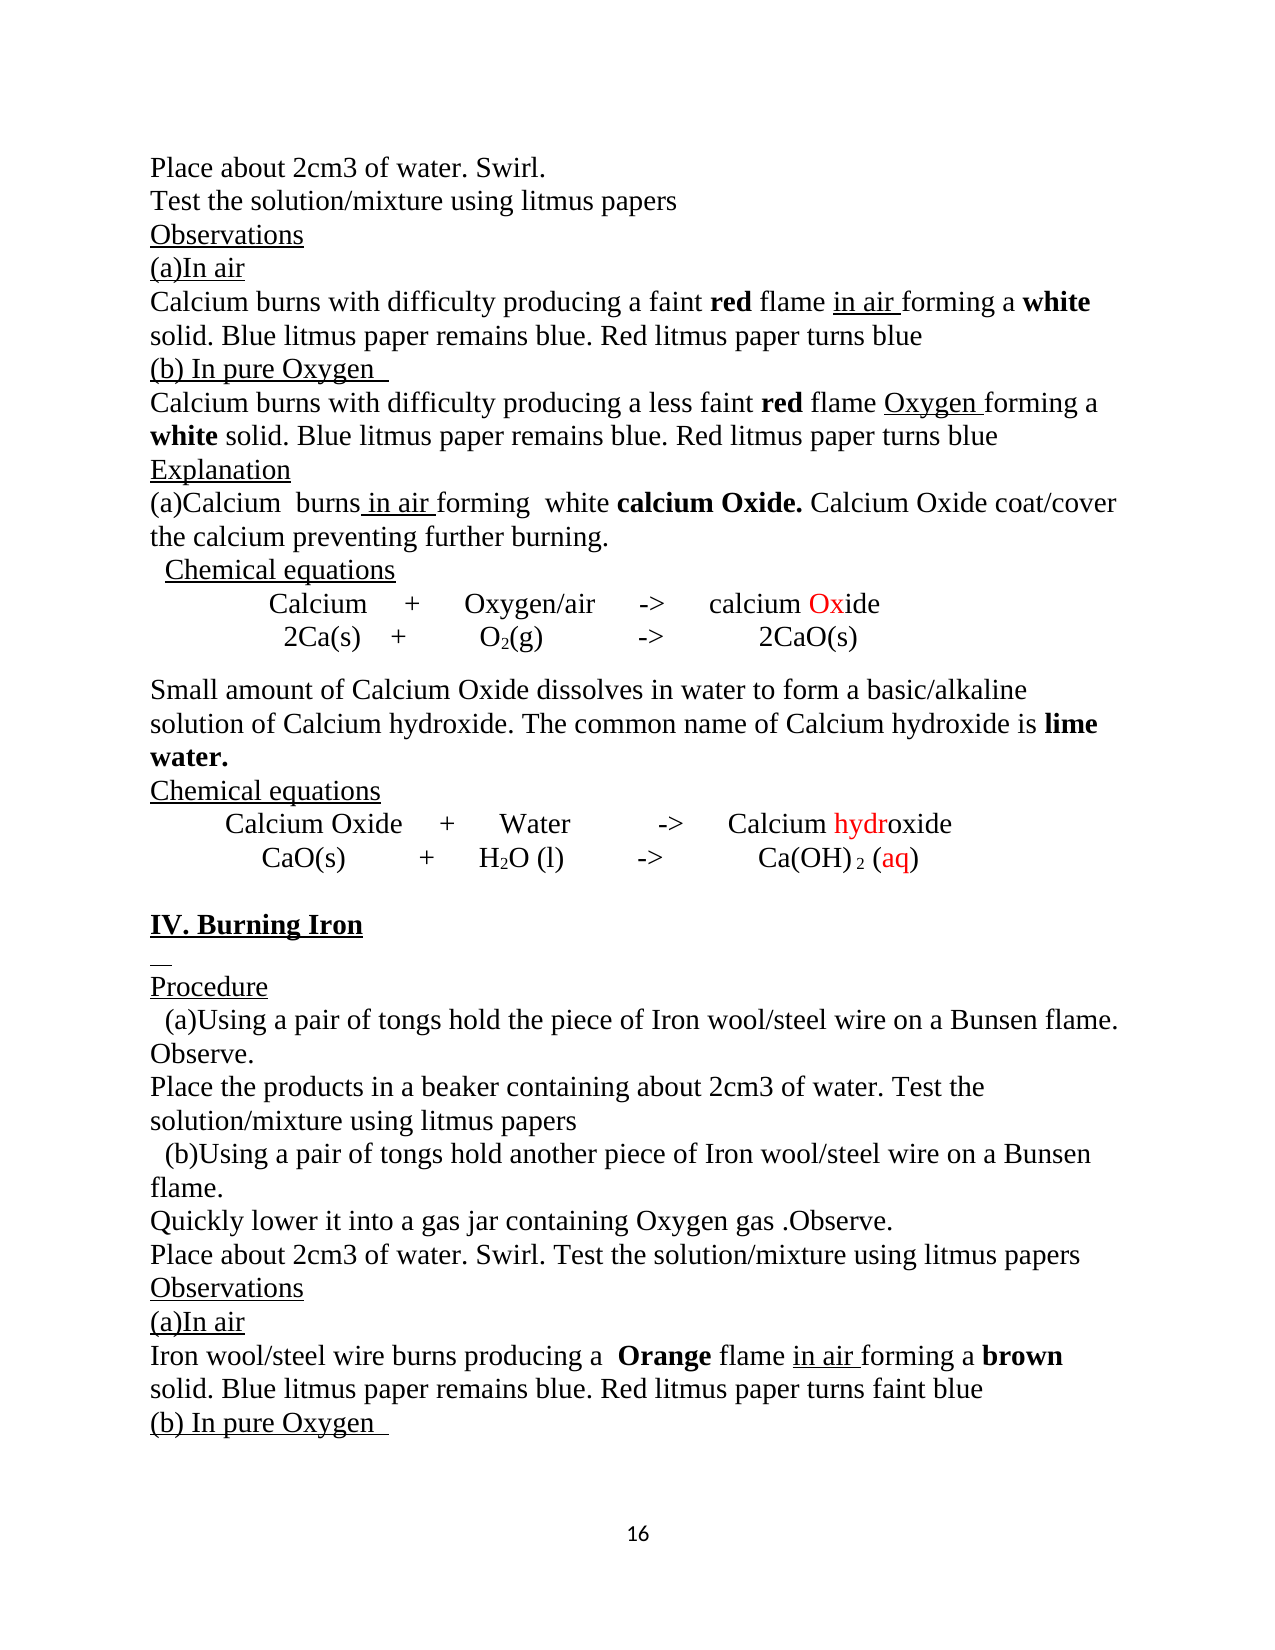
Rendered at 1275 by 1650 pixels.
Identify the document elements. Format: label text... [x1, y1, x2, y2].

text Test the solution/mixture using litmus papers [150, 183, 1125, 217]
text (a)Using a pair of tongs hold the piece of Iron wool/steel wire on a Bunsen flame. [150, 1002, 1125, 1036]
text Observations [150, 217, 1125, 251]
text CaO(s) + H2O (l) -> Ca(OH) 2 (aq) [150, 840, 1125, 873]
text (a)Calcium burns in air forming white calcium Oxide. Calcium Oxide coat/cover the calcium preventing further burning. [150, 485, 1125, 552]
text Quickly lower it into a gas jar containing Oxygen gas .Observe. [150, 1203, 1125, 1237]
text (b) In pure Oxygen [150, 1405, 1125, 1438]
text Calcium burns with difficulty producing a faint red flame in air forming a white solid. Blue litmus paper remains blue. Red litmus paper turns blue [150, 284, 1125, 351]
text Chemical equations [150, 552, 1125, 586]
text (a)In air [150, 251, 1125, 284]
text Observations [150, 1271, 1125, 1304]
text Place the products in a beaker containing about 2cm3 of water. Test the solution/mixture using litmus papers [150, 1069, 1125, 1136]
text Place about 2cm3 of water. Swirl. [150, 150, 1125, 183]
text Explanation [150, 452, 1125, 485]
text Chemical equations [150, 773, 1125, 806]
text (a)In air [150, 1304, 1125, 1338]
text Calcium burns with difficulty producing a less faint red flame Oxygen forming a white solid. Blue litmus paper remains blue. Red litmus paper turns blue [150, 385, 1125, 452]
text Place about 2cm3 of water. Swirl. Test the solution/mixture using litmus papers [150, 1237, 1125, 1271]
text Calcium Oxide + Water -> Calcium hydroxide [150, 806, 1125, 840]
text Iron wool/steel wire burns producing a Orange flame in air forming a brown solid. Blue litmus paper remains blue. Red litmus paper turns faint blue [150, 1338, 1125, 1405]
text (b) In pure Oxygen [150, 351, 1125, 385]
text Observe. [150, 1036, 1125, 1069]
text Calcium + Oxygen/air -> calcium Oxide [150, 586, 1125, 619]
text Procedure [150, 969, 1125, 1002]
text IV. Burning Iron [150, 907, 1125, 941]
text Small amount of Calcium Oxide dissolves in water to form a basic/alkaline solution of Calcium hydroxide. The common name of Calcium hydroxide is lime water. [150, 672, 1125, 773]
text (b)Using a pair of tongs hold another piece of Iron wool/steel wire on a Bunsen flame. [150, 1136, 1125, 1203]
text 2Ca(s) + O2(g) -> 2CaO(s) [150, 619, 1125, 653]
